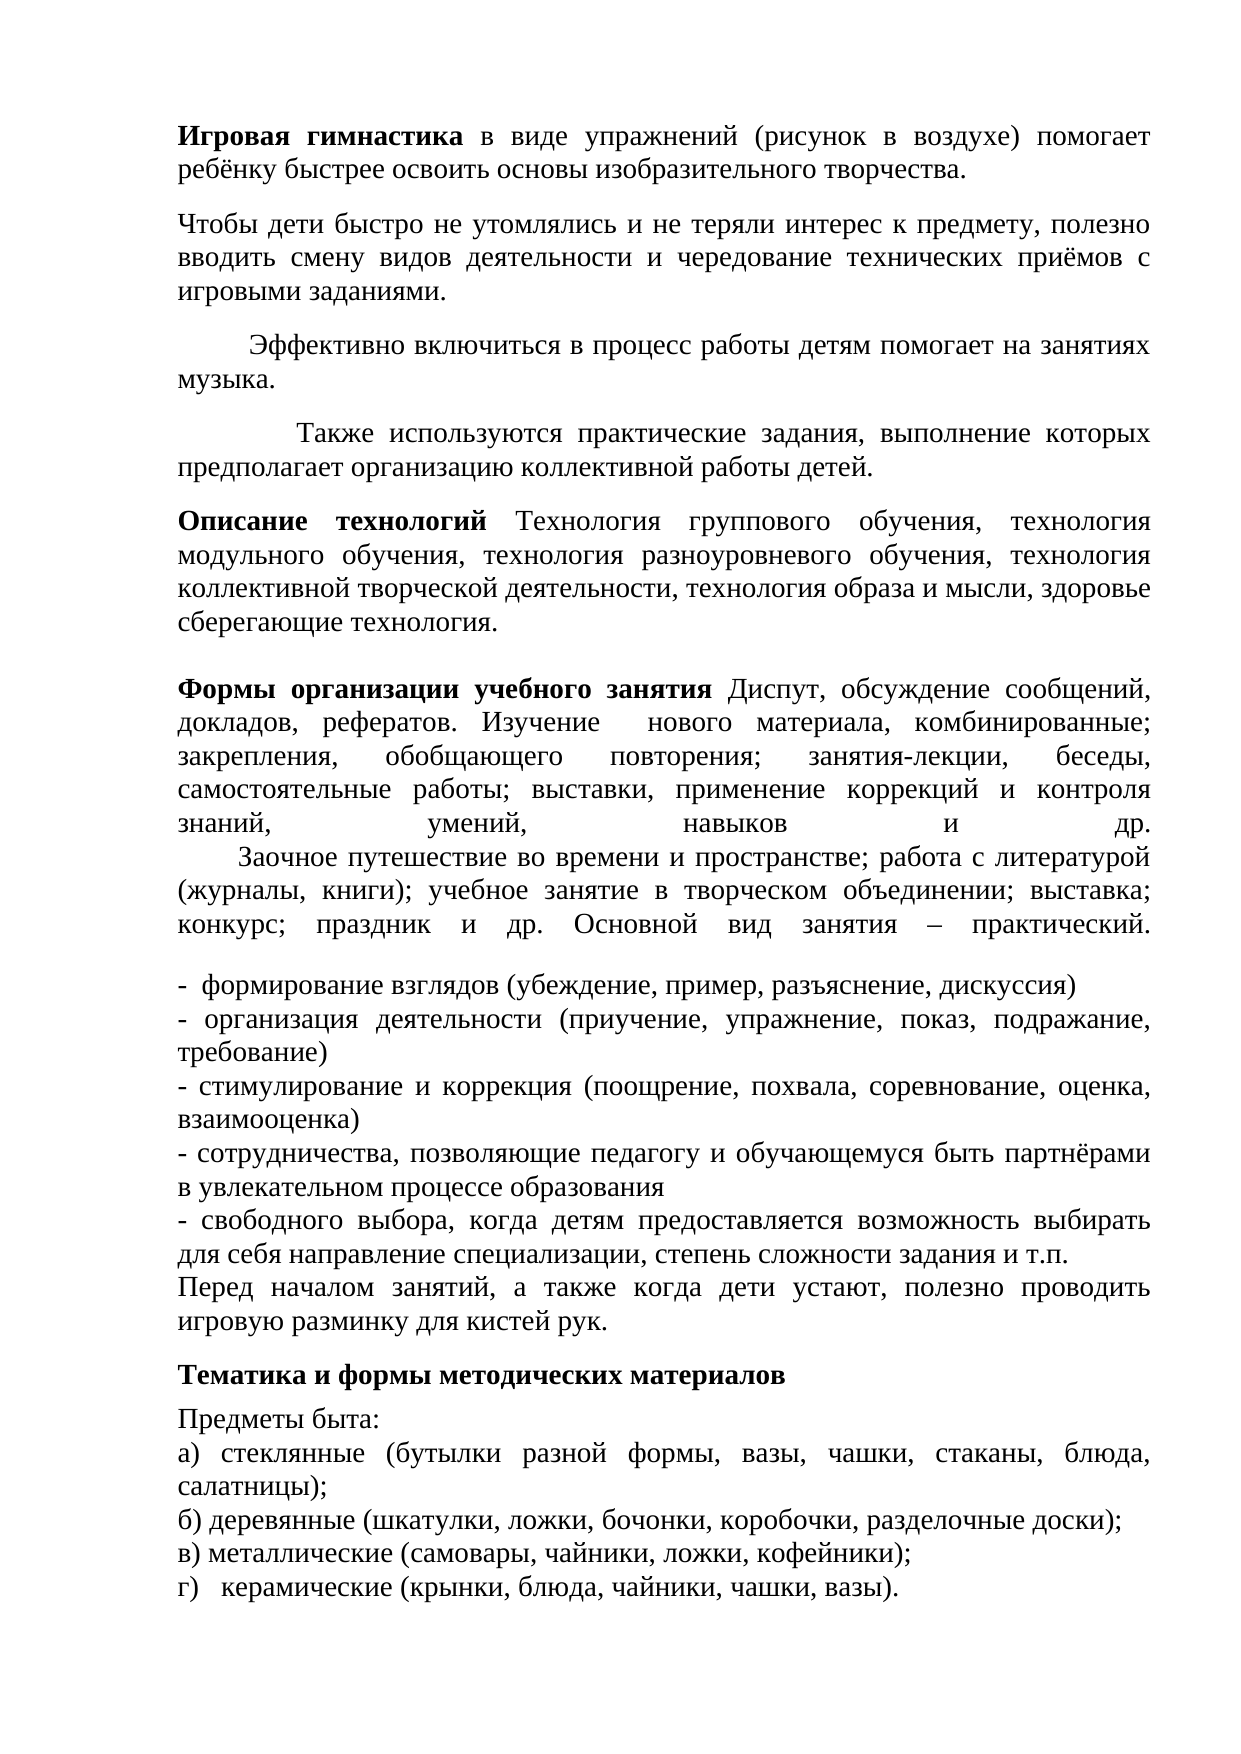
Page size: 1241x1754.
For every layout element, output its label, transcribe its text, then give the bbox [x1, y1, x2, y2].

text Перед началом занятий, а также когда дети устают, полезно проводить игровую разминку для кистей рук. [177, 1269, 1152, 1336]
text - стимулирование и коррекция (поощрение, похвала, соревнование, оценка, взаимооценка) [177, 1068, 1152, 1135]
text - организация деятельности (приучение, упражнение, показ, подражание, требование) [177, 1001, 1152, 1068]
text Игровая гимнастика в виде упражнений (рисунок в воздухе) помогает ребёнку быстрее освоить основы изобразительного творчества. [177, 118, 1152, 185]
text - формирование взглядов (убеждение, пример, разъяснение, дискуссия) [177, 967, 1152, 1001]
text Предметы быта: [177, 1401, 1152, 1435]
text Описание технологий Технология группового обучения, технология модульного обучения, технология разноуровневого обучения, технология коллективной творческой деятельности, технология образа и мысли, здоровье сберегающие технология. [177, 503, 1152, 637]
text - свободного выбора, когда детям предоставляется возможность выбирать для себя направление специализации, степень сложности задания и т.п. [177, 1202, 1152, 1269]
text а) стеклянные (бутылки разной формы, вазы, чашки, стаканы, блюда, салатницы); [177, 1435, 1152, 1502]
text Формы организации учебного занятия Диспут, обсуждение сообщений, докладов, рефератов. Изучение нового материала, комбинированные; закрепления, обобщающего повторения; занятия-лекции, беседы, самостоятельные работы; выставки, применение коррекций и контроля знаний, умений, навыков и др. Заочное путешествие во времени и пространстве; работа с литературой (журналы, книги); учебное занятие в творческом объединении; выставка; конкурс; праздник и др. Основной вид занятия – практический. [177, 671, 1152, 967]
text г) керамические (крынки, блюда, чайники, чашки, вазы). [177, 1569, 1152, 1602]
text в) металлические (самовары, чайники, ложки, кофейники); [177, 1535, 1152, 1569]
text б) деревянные (шкатулки, ложки, бочонки, коробочки, разделочные доски); [177, 1502, 1152, 1535]
text Также используются практические задания, выполнение которых предполагает организацию коллективной работы детей. [177, 415, 1152, 482]
text Чтобы дети быстро не утомлялись и не теряли интерес к предмету, полезно вводить смену видов деятельности и чередование технических приёмов с игровыми заданиями. [177, 206, 1152, 307]
text Тематика и формы методических материалов [177, 1357, 1152, 1391]
text Эффективно включиться в процесс работы детям помогает на занятиях музыка. [177, 327, 1152, 394]
text - сотрудничества, позволяющие педагогу и обучающемуся быть партнёрами в увлекательном процессе образования [177, 1135, 1152, 1202]
